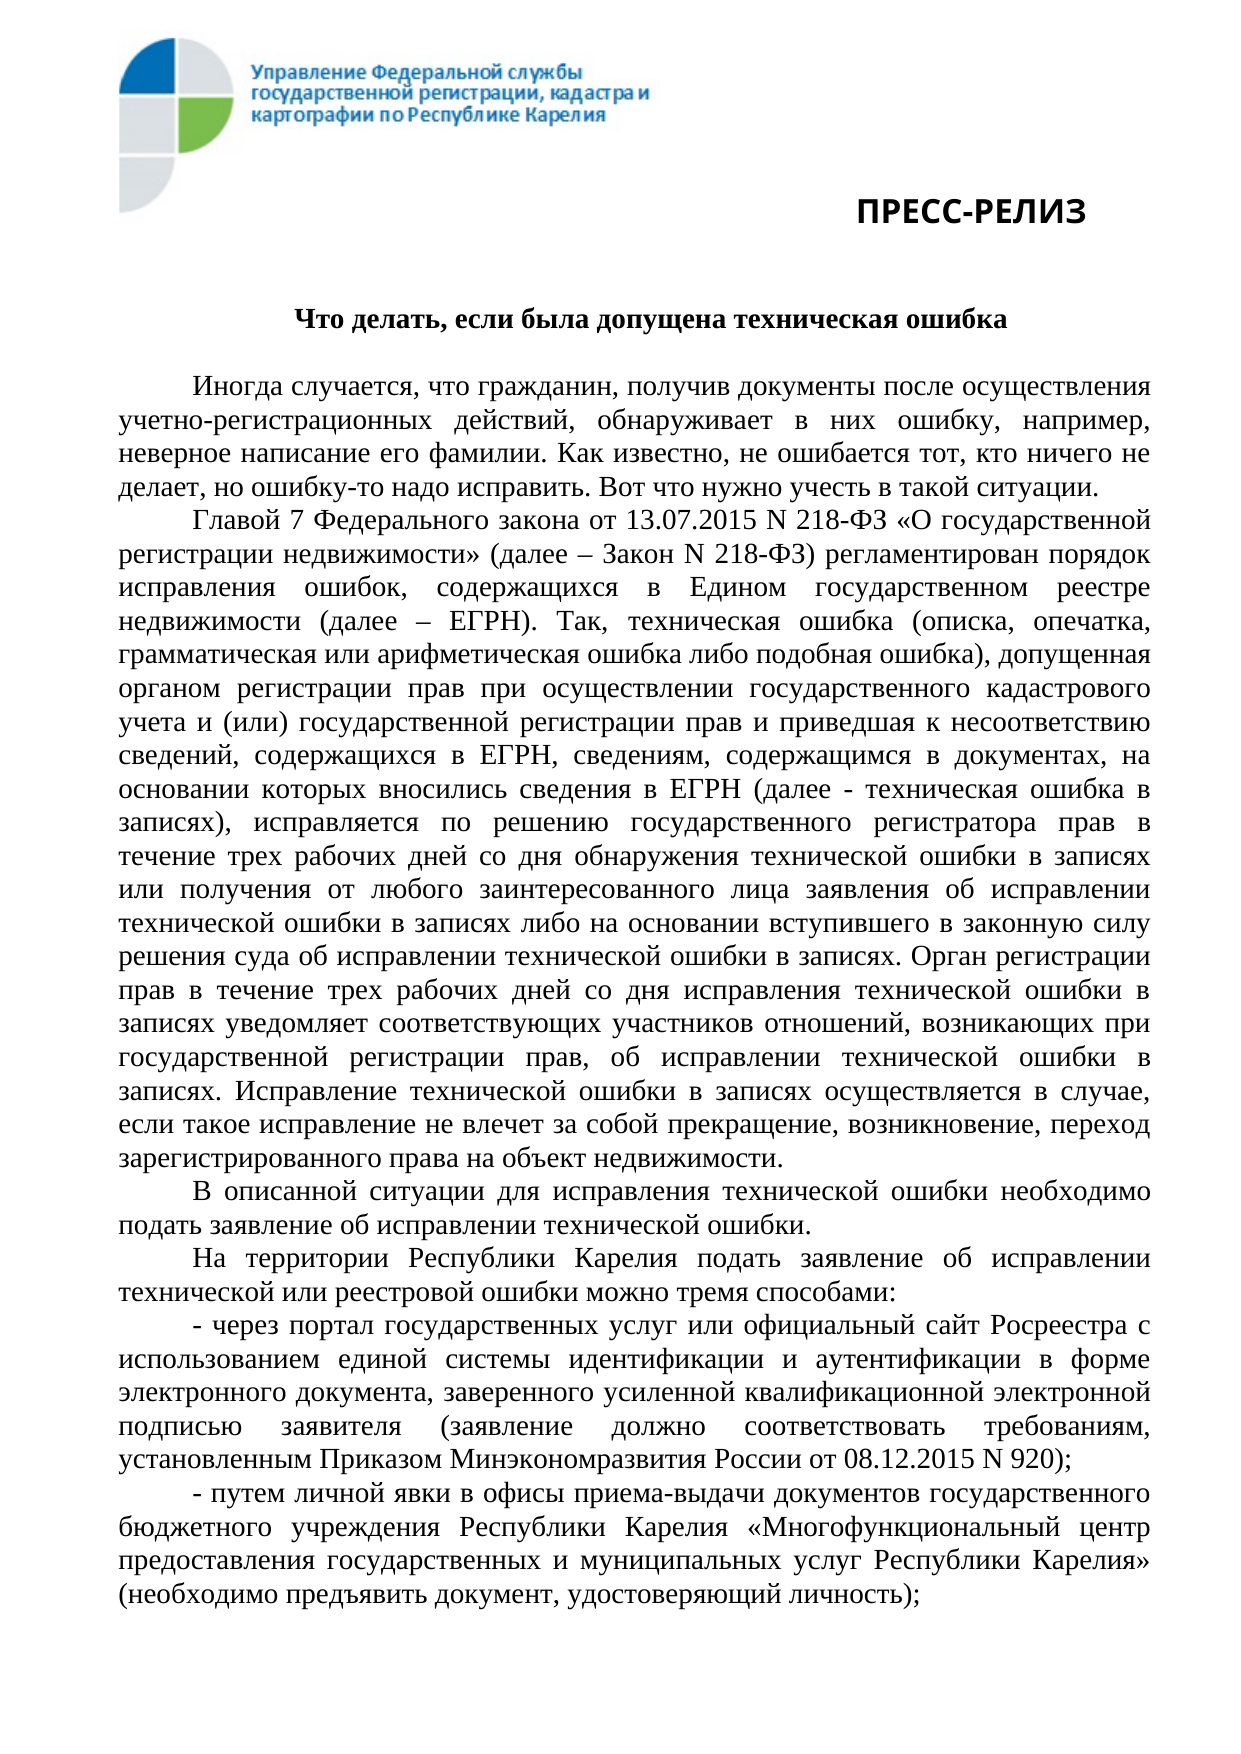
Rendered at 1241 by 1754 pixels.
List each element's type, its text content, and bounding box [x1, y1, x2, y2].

text Главой 7 Федерального закона от 13.07.2015 N 218-ФЗ «О государственной регистрации недвижимости» (далее – Закон N 218-ФЗ) регламентирован порядок исправления ошибок, содержащихся в Едином государственном реестре недвижимости (далее – ЕГРН). Так, техническая ошибка (описка, опечатка, грамматическая или арифметическая ошибка либо подобная ошибка), допущенная органом регистрации прав при осуществлении государственного кадастрового учета и (или) государственной регистрации прав и приведшая к несоответствию сведений, содержащихся в ЕГРН, сведениям, содержащимся в документах, на основании которых вносились сведения в ЕГРН (далее - техническая ошибка в записях), исправляется по решению государственного регистратора прав в течение трех рабочих дней со дня обнаружения технической ошибки в записях или получения от любого заинтересованного лица заявления об исправлении технической ошибки в записях либо на основании вступившего в законную силу решения суда об исправлении технической ошибки в записях. Орган регистрации прав в течение трех рабочих дней со дня исправления технической ошибки в записях уведомляет соответствующих участников отношений, возникающих при государственной регистрации прав, об исправлении технической ошибки в записях. Исправление технической ошибки в записях осуществляется в случае, если такое исправление не влечет за собой прекращение, возникновение, переход зарегистрированного права на объект недвижимости. [118, 502, 1152, 1173]
picture [118, 29, 661, 224]
text - через портал государственных услуг или официальный сайт Росреестра с использованием единой системы идентификации и аутентификации в форме электронного документа, заверенного усиленной квалификационной электронной подписью заявителя (заявление должно соответствовать требованиям, установленным Приказом Минэкономразвития России от 08.12.2015 N 920); [118, 1307, 1152, 1475]
text В описанной ситуации для исправления технической ошибки необходимо подать заявление об исправлении технической ошибки. [118, 1173, 1152, 1240]
text Что делать, если была допущена техническая ошибка [118, 301, 1152, 335]
text Иногда случается, что гражданин, получив документы после осуществления учетно-регистрационных действий, обнаруживает в них ошибку, например, неверное написание его фамилии. Как известно, не ошибается тот, кто ничего не делает, но ошибку-то надо исправить. Вот что нужно учесть в такой ситуации. [118, 368, 1152, 502]
text На территории Республики Карелия подать заявление об исправлении технической или реестровой ошибки можно тремя способами: [118, 1240, 1152, 1307]
text - путем личной явки в офисы приема-выдачи документов государственного бюджетного учреждения Республики Карелия «Многофункциональный центр предоставления государственных и муниципальных услуг Республики Карелия» (необходимо предъявить документ, удостоверяющий личность); [118, 1475, 1152, 1609]
